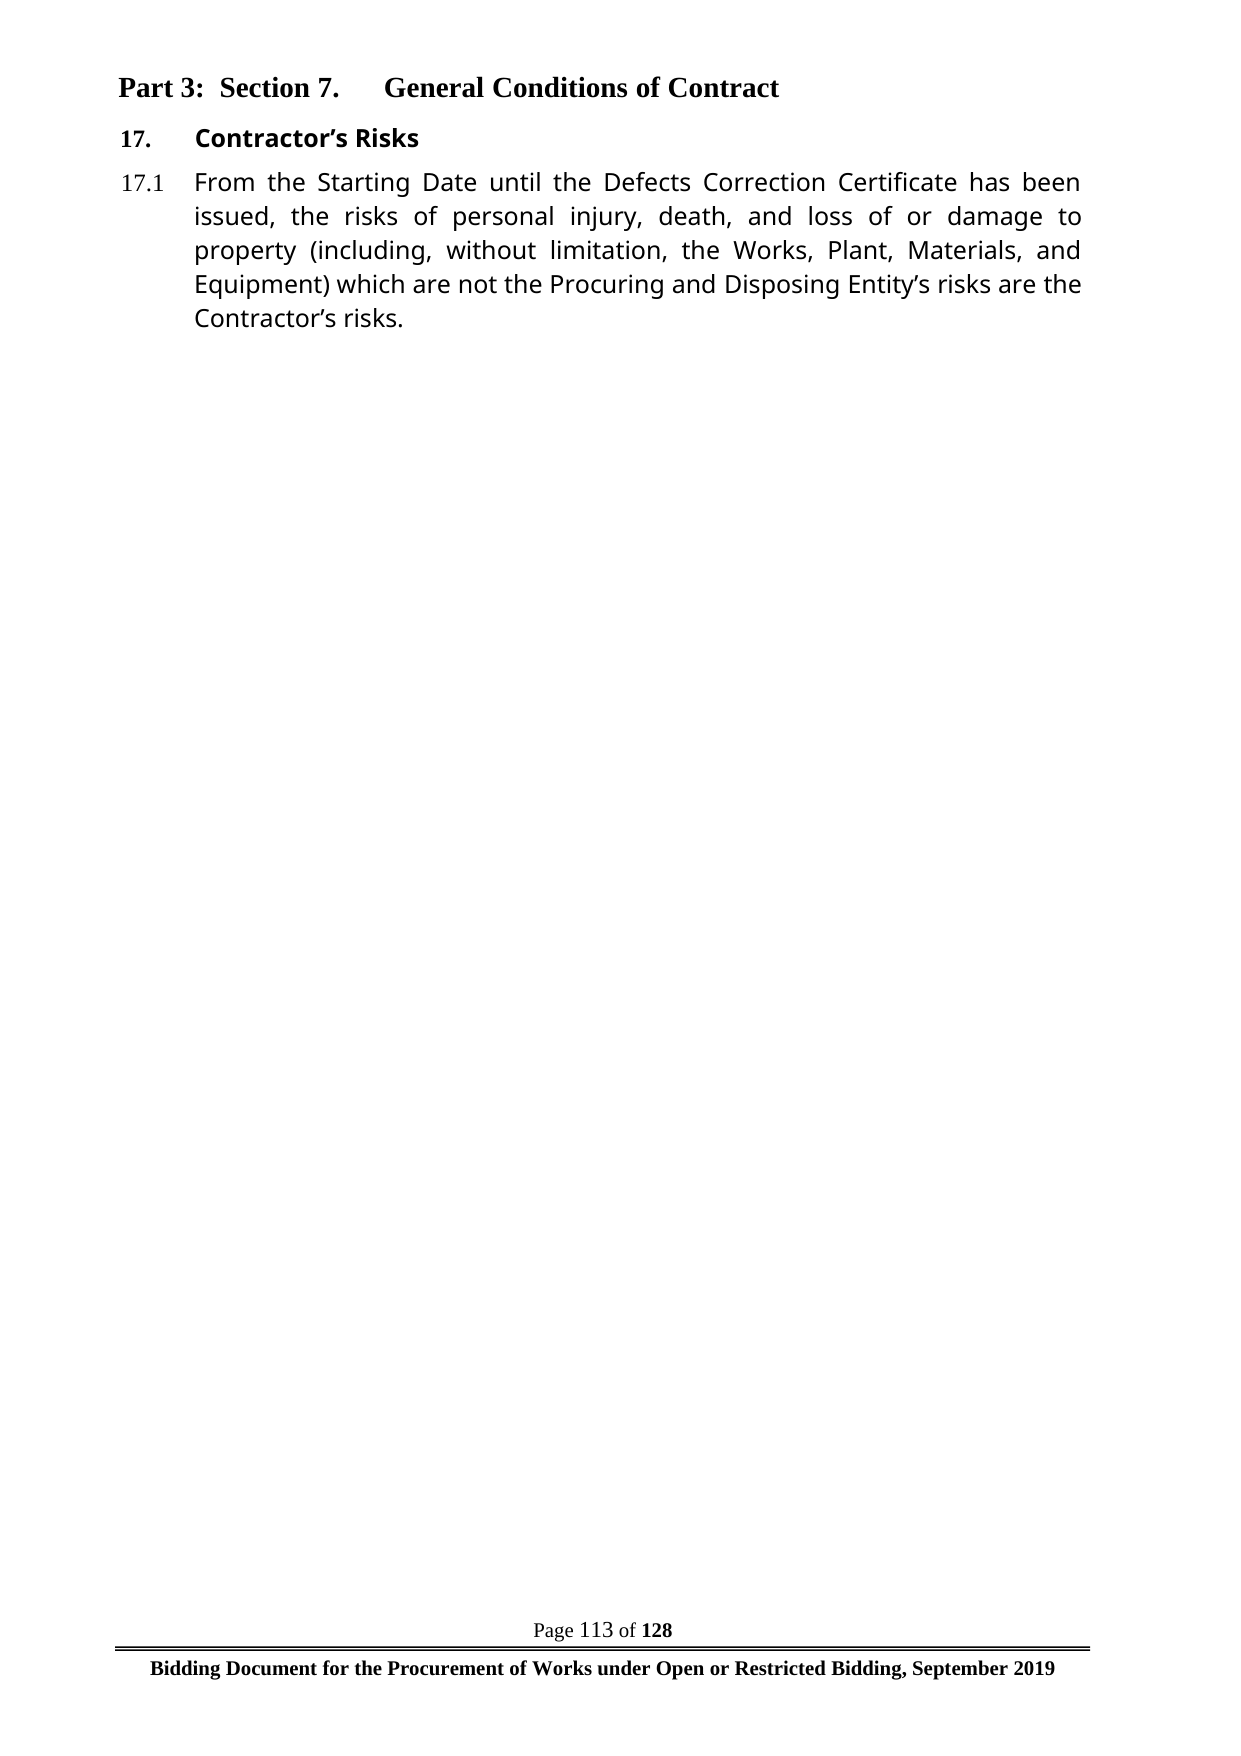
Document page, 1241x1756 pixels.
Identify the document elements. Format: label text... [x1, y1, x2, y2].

table_cell Contractor’s Risks From the Starting Date until the Defects Correction Certificate has been issued, the risks of personal injury, death, and loss of or damage to property (including, without limitation, the Works, Plant, Materials, and Equipment) which are not the Procuring and Disposing Entity’s risks are the Contractor’s risks. [116, 102, 1091, 335]
